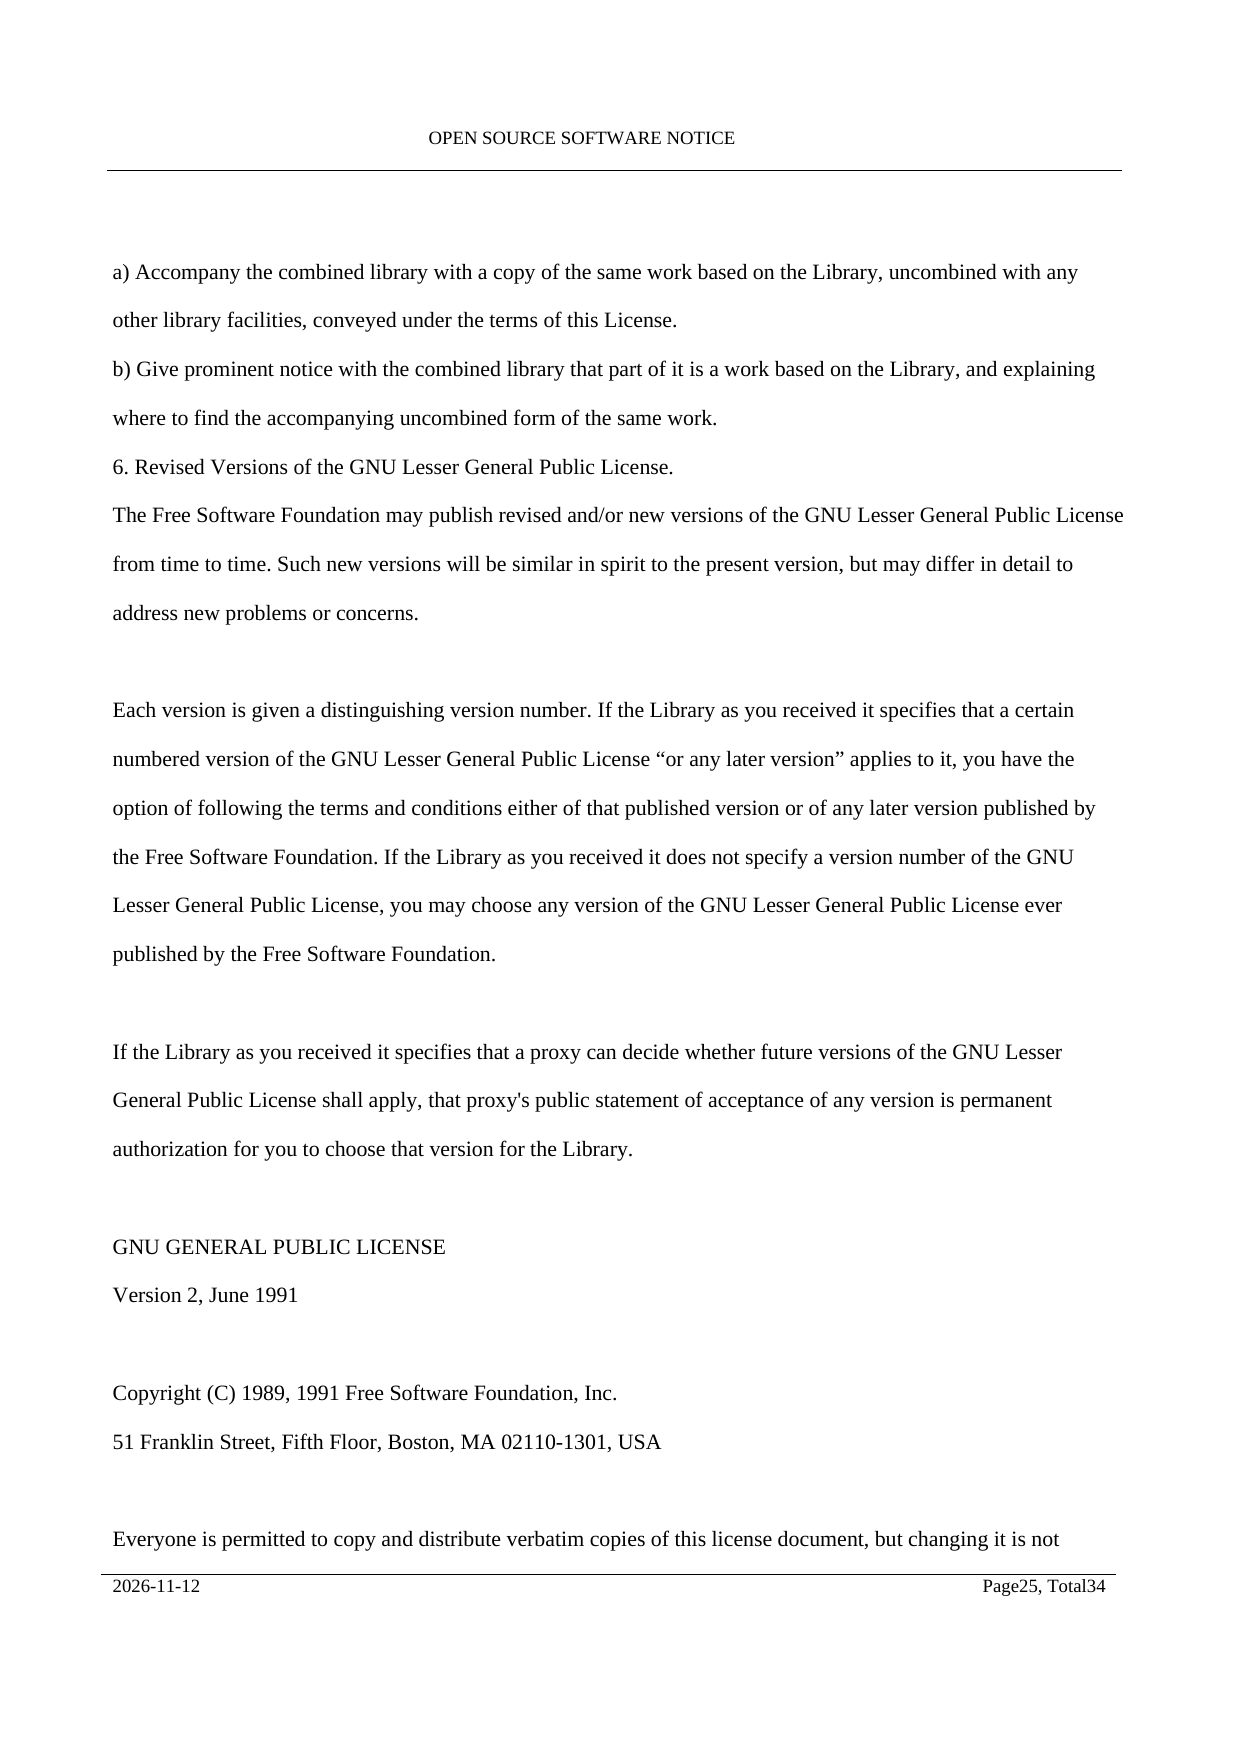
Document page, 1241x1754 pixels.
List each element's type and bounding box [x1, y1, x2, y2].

text [112, 206, 1128, 1555]
